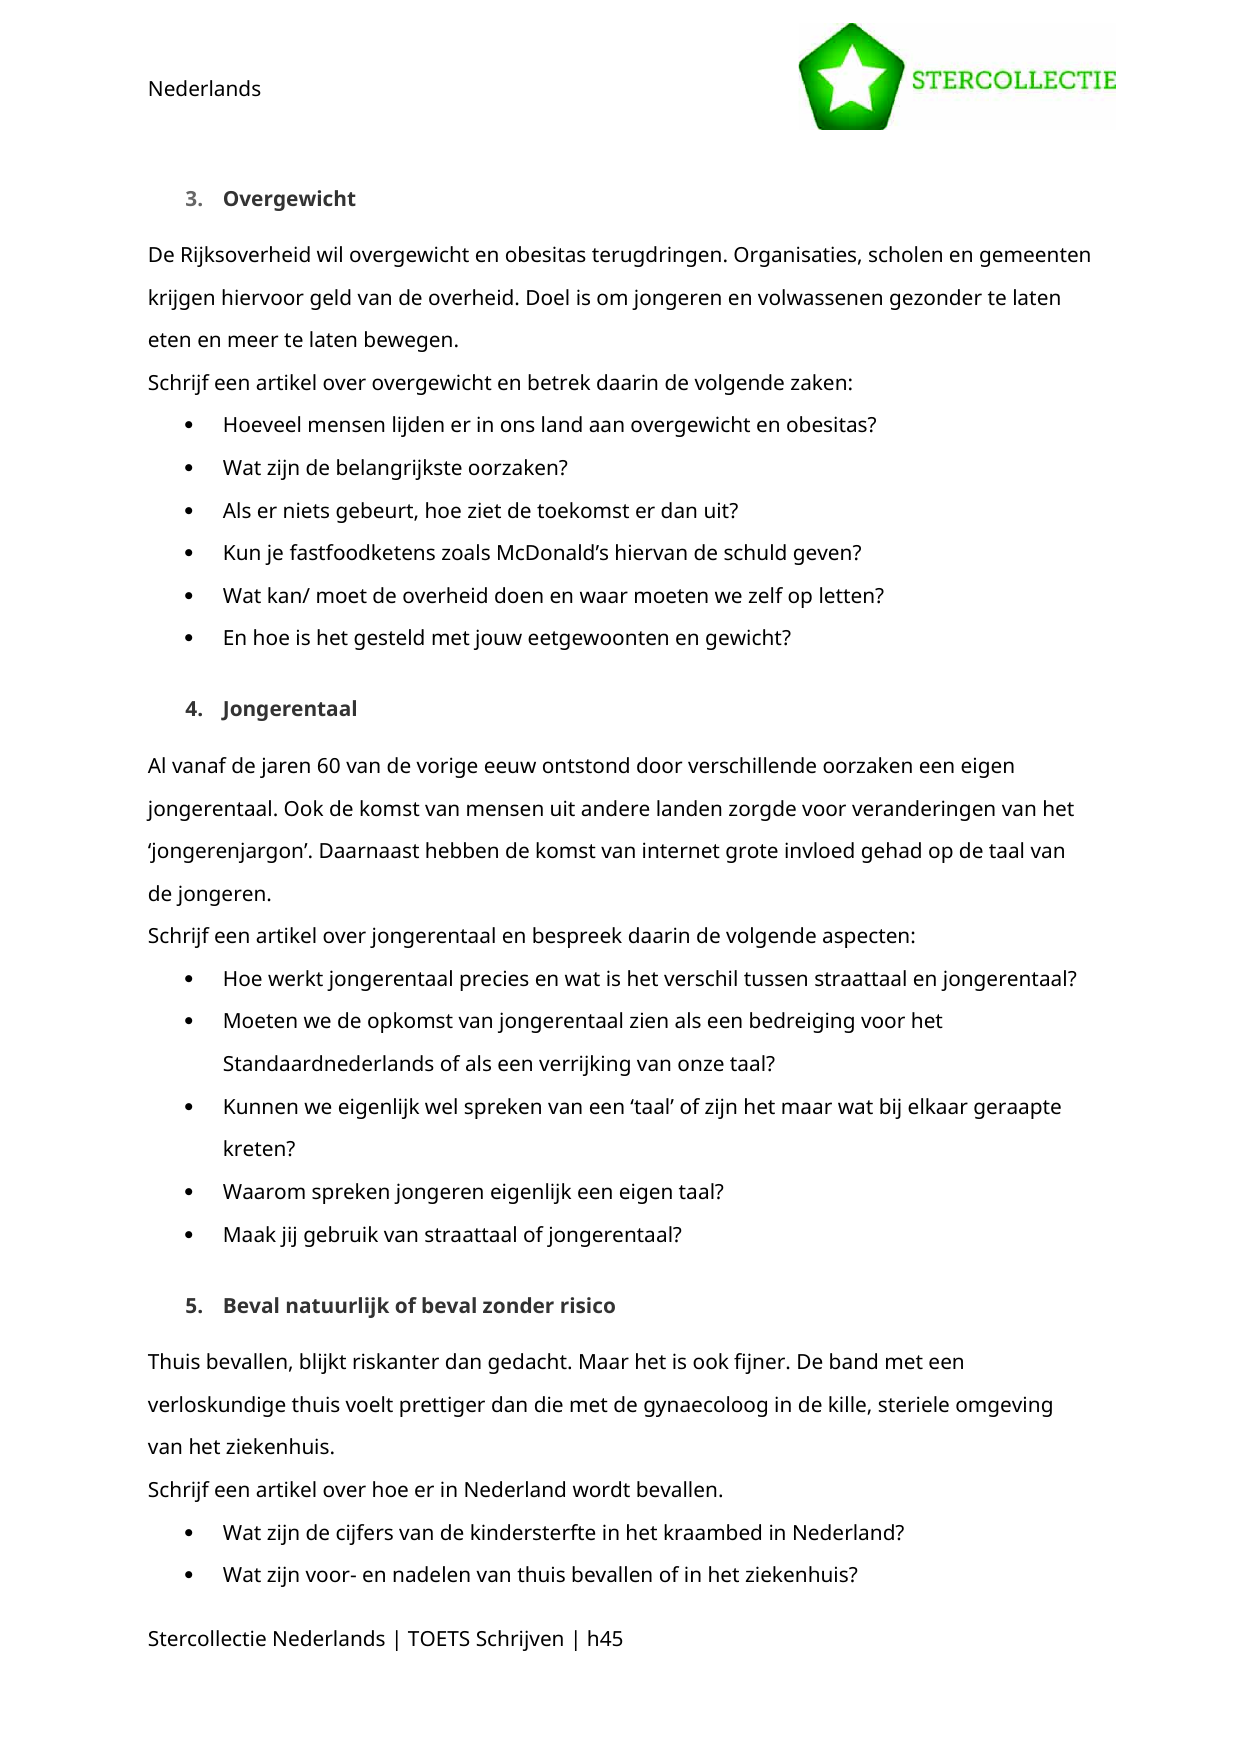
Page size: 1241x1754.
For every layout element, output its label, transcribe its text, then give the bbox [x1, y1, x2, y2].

picture [798, 23, 1116, 130]
list Hoeveel mensen lijden er in ons land aan overgewicht en obesitas? [185, 411, 1093, 439]
list Beval natuurlijk of beval zonder risico [185, 1291, 1093, 1347]
list Maak jij gebruik van straattaal of jongerentaal? [185, 1220, 1093, 1248]
text Al vanaf de jaren 60 van de vorige eeuw ontstond door verschillende oorzaken een eigen jongerentaal. Ook de komst van mensen uit andere landen zorgde voor veranderingen van het ‘jongerenjargon’. Daarnaast hebben de komst van internet grote invloed gehad op de taal van de jongeren. Schrijf een artikel over jongerentaal en bespreek daarin de volgende aspecten: [148, 751, 1093, 950]
list Jongerentaal [185, 694, 1093, 751]
list Wat zijn voor- en nadelen van thuis bevallen of in het ziekenhuis? [185, 1560, 1093, 1589]
list Kunnen we eigenlijk wel spreken van een ‘taal’ of zijn het maar wat bij elkaar geraapte kreten? [185, 1092, 1093, 1163]
list Overgewicht [185, 184, 1093, 240]
list Wat zijn de cijfers van de kindersterfte in het kraambed in Nederland? [185, 1518, 1093, 1546]
text Thuis bevallen, blijkt riskanter dan gedacht. Maar het is ook fijner. De band met een verloskundige thuis voelt prettiger dan die met de gynaecoloog in de kille, steriele omgeving van het ziekenhuis. Schrijf een artikel over hoe er in Nederland wordt bevallen. [148, 1347, 1093, 1503]
list Wat kan/ moet de overheid doen en waar moeten we zelf op letten? [185, 581, 1093, 609]
list Kun je fastfoodketens zoals McDonald’s hiervan de schuld geven? [185, 538, 1093, 567]
list Als er niets gebeurt, hoe ziet de toekomst er dan uit? [185, 496, 1093, 524]
list Hoe werkt jongerentaal precies en wat is het verschil tussen straattaal en jongerentaal? [185, 964, 1093, 992]
text De Rijksoverheid wil overgewicht en obesitas terugdringen. Organisaties, scholen en gemeenten krijgen hiervoor geld van de overheid. Doel is om jongeren en volwassenen gezonder te laten eten en meer te laten bewegen. Schrijf een artikel over overgewicht en betrek daarin de volgende zaken: [148, 240, 1093, 396]
list Waarom spreken jongeren eigenlijk een eigen taal? [185, 1177, 1093, 1206]
list Moeten we de opkomst van jongerentaal zien als een bedreiging voor het Standaardnederlands of als een verrijking van onze taal? [185, 1007, 1093, 1078]
list Wat zijn de belangrijkste oorzaken? [185, 453, 1093, 482]
list En hoe is het gesteld met jouw eetgewoonten en gewicht? [185, 623, 1093, 652]
